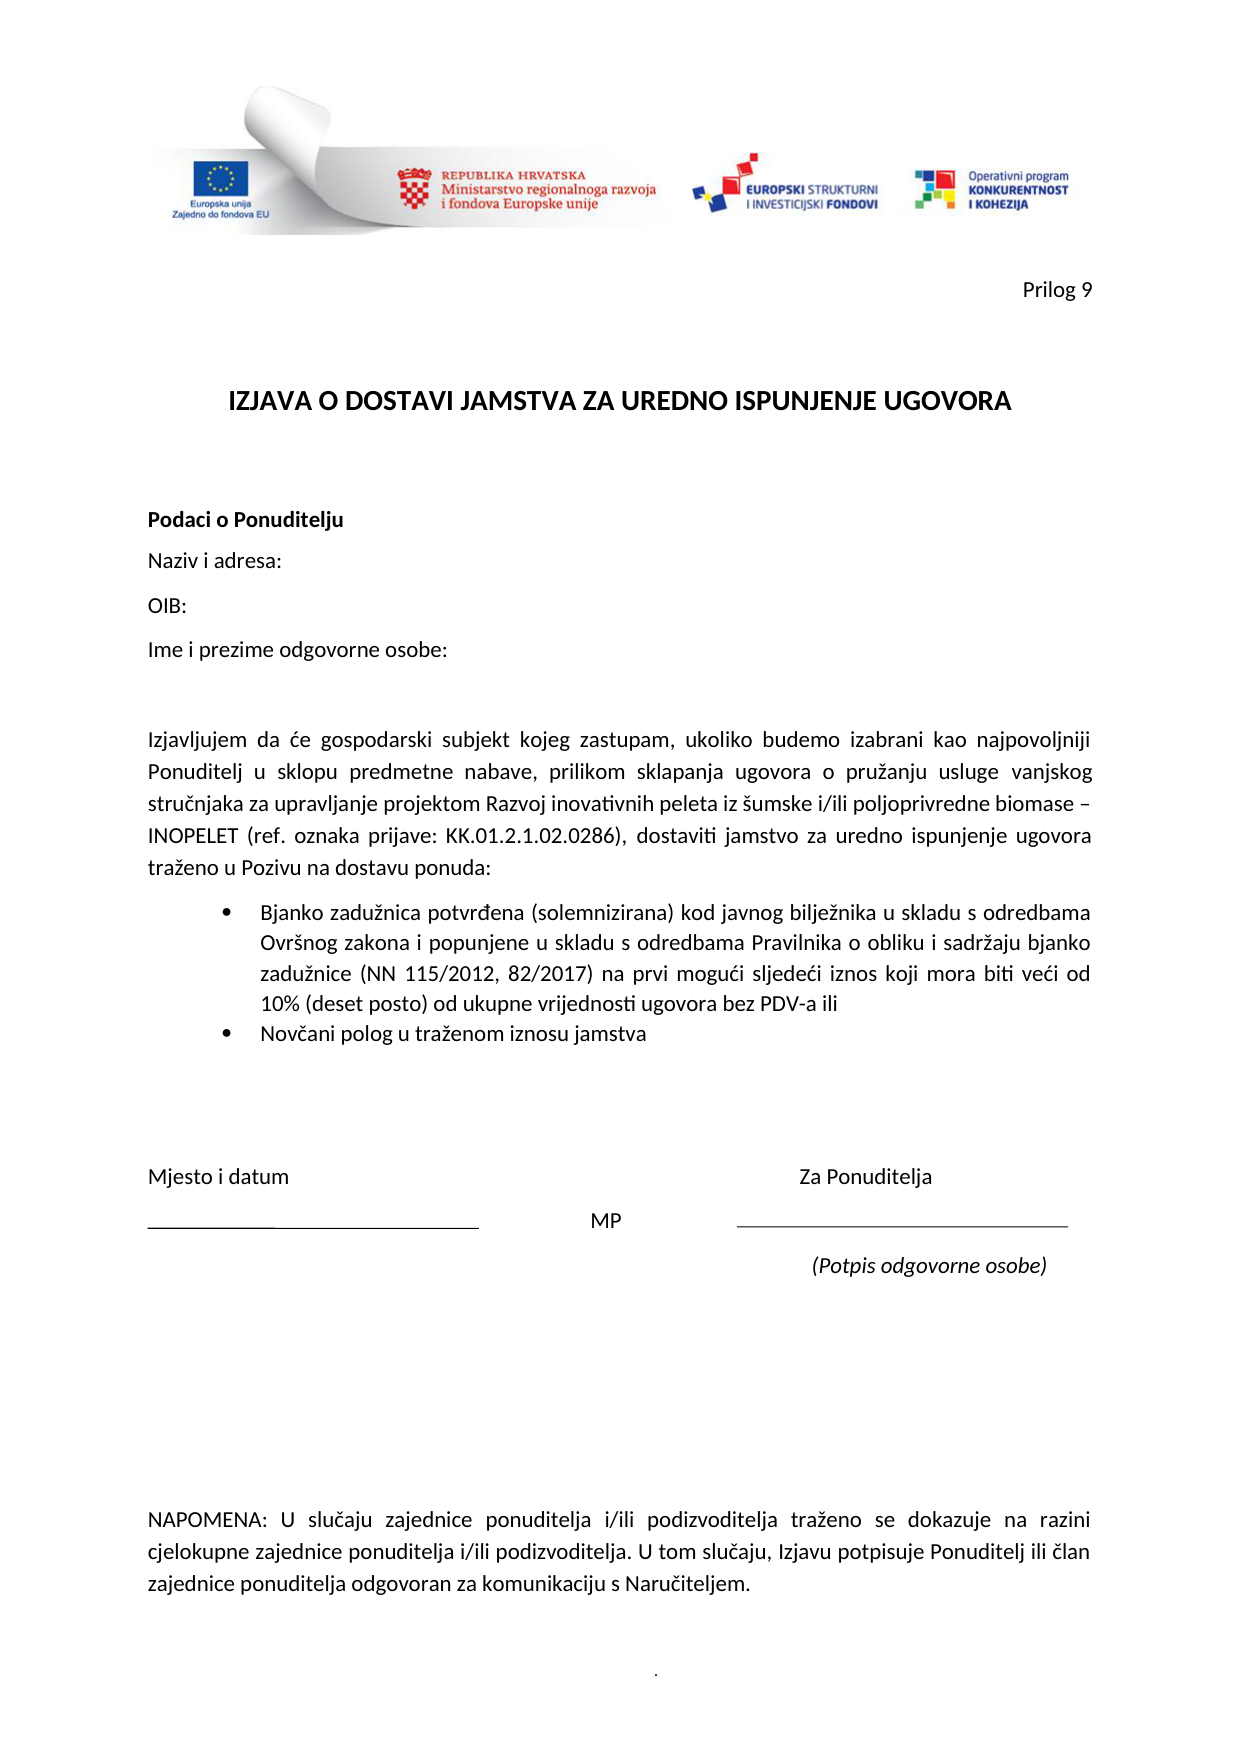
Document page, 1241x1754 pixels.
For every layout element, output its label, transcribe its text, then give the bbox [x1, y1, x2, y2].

text MP [148, 1206, 1092, 1234]
text Naziv i adresa: [148, 546, 1092, 574]
text IZJAVA O DOSTAVI JAMSTVA ZA UREDNO ISPUNJENJE UGOVORA [148, 382, 1092, 418]
text Prilog 9 [148, 275, 1092, 303]
list Bjanko zadužnica potvrđena (solemnizirana) kod javnog bilježnika u skladu s odredbama Ovršnog zakona i popunjene u skladu s odredbama Pravilnika o obliku i sadržaju bjanko zadužnice (NN 115/2012, 82/2017) na prvi mogući sljedeći iznos koji mora biti veći od 10% (deset posto) od ukupne vrijednosti ugovora bez PDV-a ili [223, 898, 1092, 1017]
text OIB: [148, 591, 1092, 619]
text Izjavljujem da će gospodarski subjekt kojeg zastupam, ukoliko budemo izabrani kao najpovoljniji Ponuditelj u sklopu predmetne nabave, prilikom sklapanja ugovora o pružanju usluge vanjskog stručnjaka za upravljanje projektom Razvoj inovativnih peleta iz šumske i/ili poljoprivredne biomase – INOPELET (ref. oznaka prijave: KK.01.2.1.02.0286), dostaviti jamstvo za uredno ispunjenje ugovora traženo u Pozivu na dostavu ponuda: [148, 725, 1092, 882]
list Novčani polog u traženom iznosu jamstva [223, 1019, 1092, 1047]
text NAPOMENA: U slučaju zajednice ponuditelja i/ili podizvoditelja traženo se dokazuje na razini cjelokupne zajednice ponuditelja i/ili podizvoditelja. U tom slučaju, Izjavu potpisuje Ponuditelj ili član zajednice ponuditelja odgovoran za komunikaciju s Naručiteljem. [148, 1505, 1092, 1597]
text Podaci o Ponuditelju [148, 506, 1092, 533]
text (Potpis odgovorne osobe) [148, 1251, 1092, 1279]
text Mjesto i datum Za Ponuditelja [148, 1162, 1092, 1190]
text Ime i prezime odgovorne osobe: [148, 635, 1092, 663]
